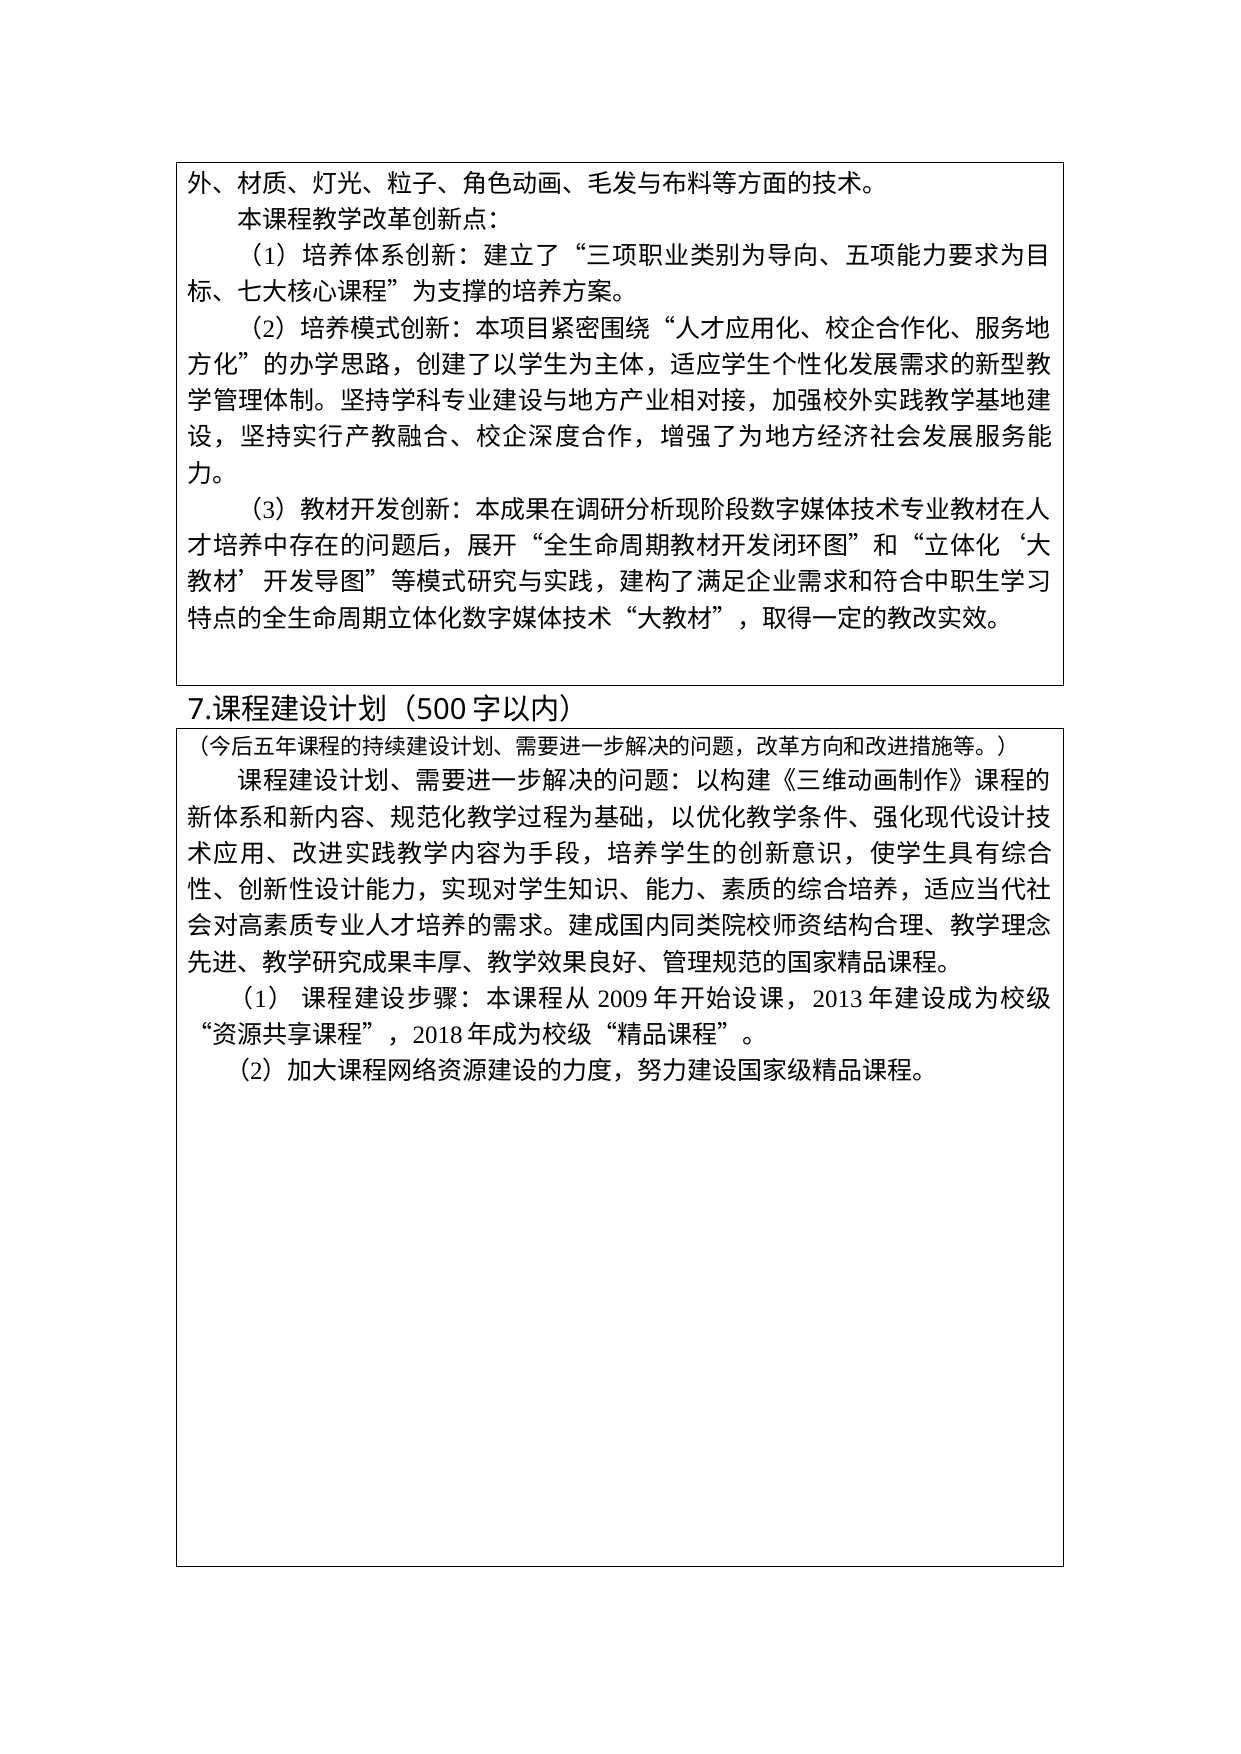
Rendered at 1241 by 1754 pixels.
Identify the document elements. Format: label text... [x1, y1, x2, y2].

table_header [177, 163, 1063, 685]
text 7.课程建设计划（500字以内） [187, 686, 1053, 728]
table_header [177, 729, 1063, 1566]
